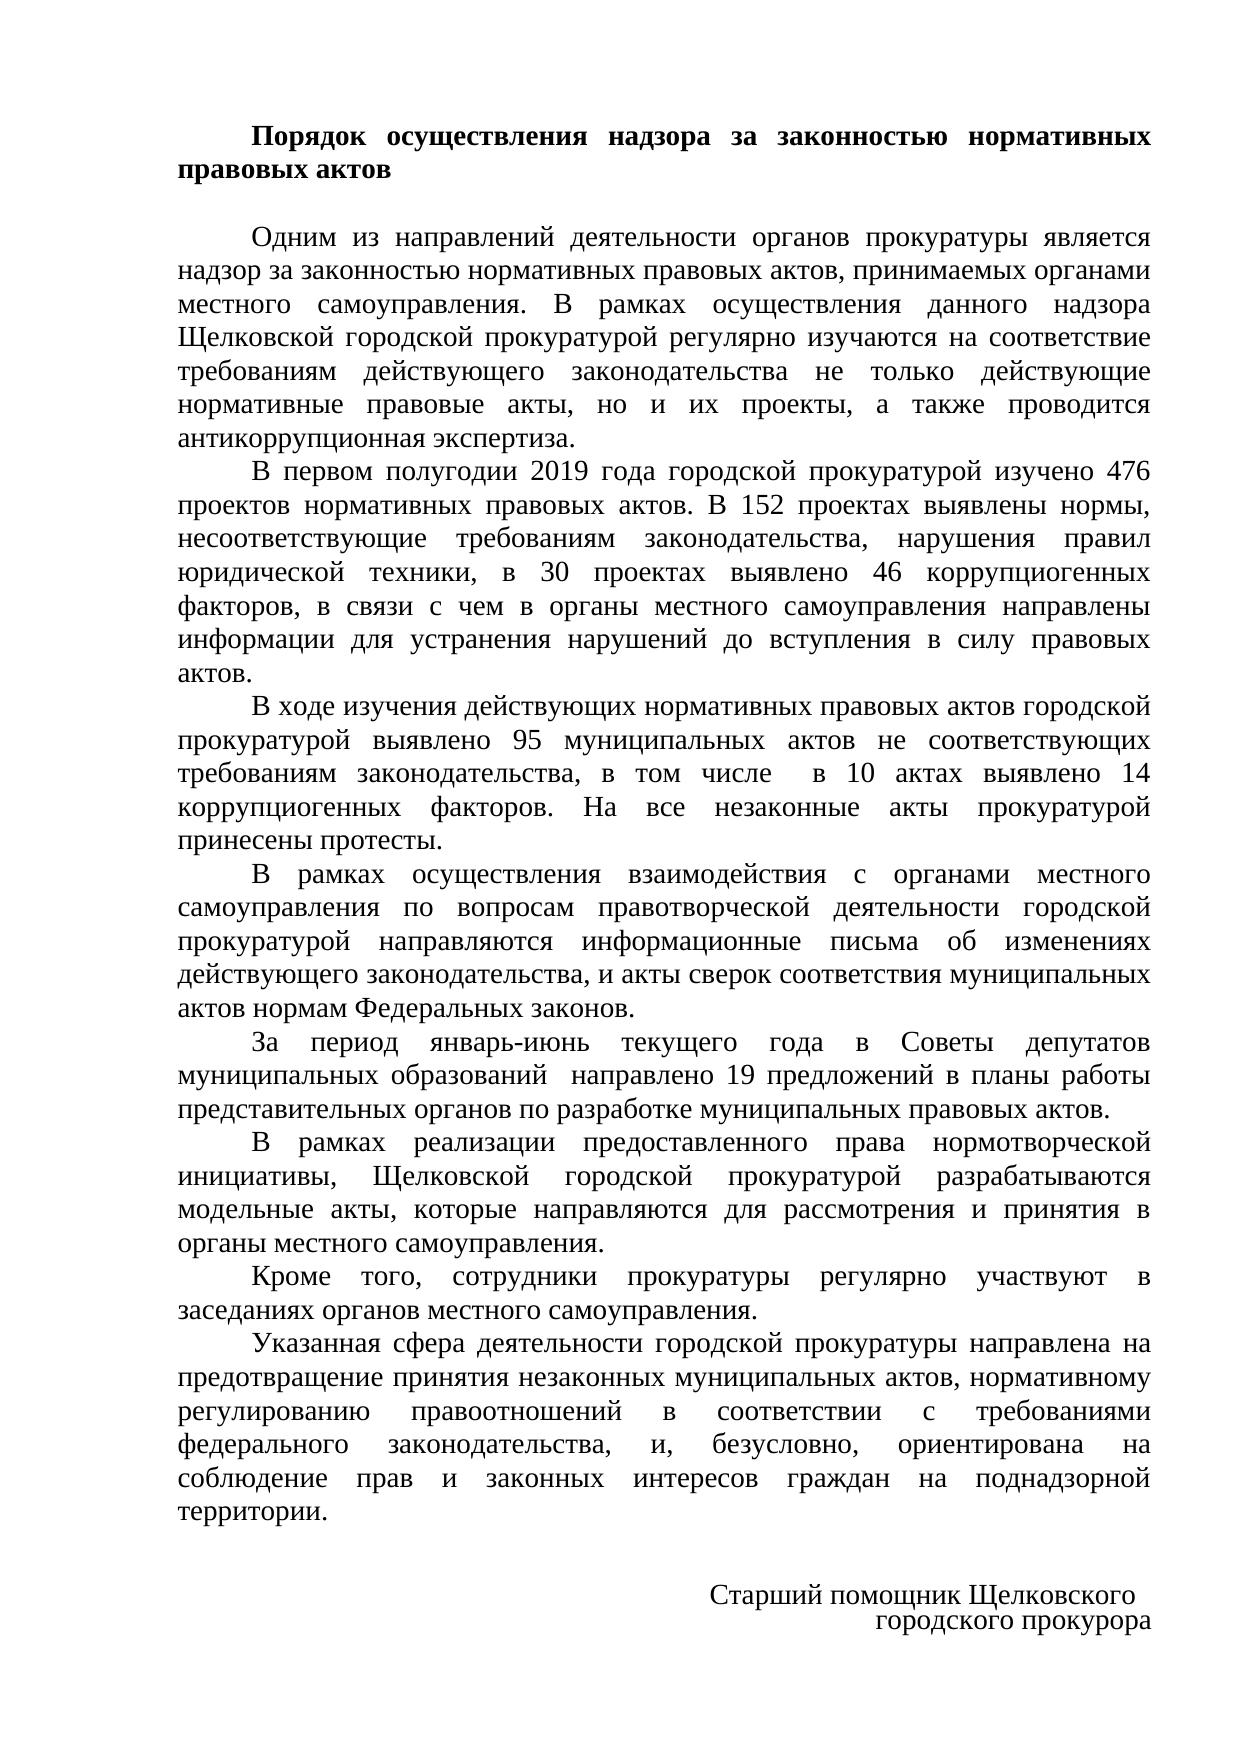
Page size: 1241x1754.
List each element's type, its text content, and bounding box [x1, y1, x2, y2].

text В первом полугодии 2019 года городской прокуратурой изучено 476 проектов нормативных правовых актов. В 152 проектах выявлены нормы, несоответствующие требованиям законодательства, нарушения правил юридической техники, в 30 проектах выявлено 46 коррупциогенных факторов, в связи с чем в органы местного самоуправления направлены информации для устранения нарушений до вступления в силу правовых актов. [177, 453, 1152, 688]
text Порядок осуществления надзора за законностью нормативных правовых актов [177, 118, 1152, 185]
text Старший помощник Щелковского [619, 1584, 1152, 1609]
text За период январь-июнь текущего года в Советы депутатов муниципальных образований направлено 19 предложений в планы работы представительных органов по разработке муниципальных правовых актов. [177, 1024, 1152, 1124]
text Указанная сфера деятельности городской прокуратуры направлена на предотвращение принятия незаконных муниципальных актов, нормативному регулированию правоотношений в соответствии с требованиями федерального законодательства, и, безусловно, ориентирована на соблюдение прав и законных интересов граждан на поднадзорной территории. [177, 1326, 1152, 1527]
text В ходе изучения действующих нормативных правовых актов городской прокуратурой выявлено 95 муниципальных актов не соответствующих требованиям законодательства, в том числе в 10 актах выявлено 14 коррупциогенных факторов. На все незаконные акты прокуратурой принесены протесты. [177, 688, 1152, 856]
text В рамках осуществления взаимодействия с органами местного самоуправления по вопросам правотворческой деятельности городской прокуратурой направляются информационные письма об изменениях действующего законодательства, и акты сверок соответствия муниципальных актов нормам Федеральных законов. [177, 856, 1152, 1024]
text Кроме того, сотрудники прокуратуры регулярно участвуют в заседаниях органов местного самоуправления. [177, 1258, 1152, 1326]
text городского прокурора [619, 1609, 1152, 1634]
text Одним из направлений деятельности органов прокуратуры является надзор за законностью нормативных правовых актов, принимаемых органами местного самоуправления. В рамках осуществления данного надзора Щелковской городской прокуратурой регулярно изучаются на соответствие требованиям действующего законодательства не только действующие нормативные правовые акты, но и их проекты, а также проводится антикоррупционная экспертиза. [177, 219, 1152, 453]
text В рамках реализации предоставленного права нормотворческой инициативы, Щелковской городской прокуратурой разрабатываются модельные акты, которые направляются для рассмотрения и принятия в органы местного самоуправления. [177, 1124, 1152, 1258]
